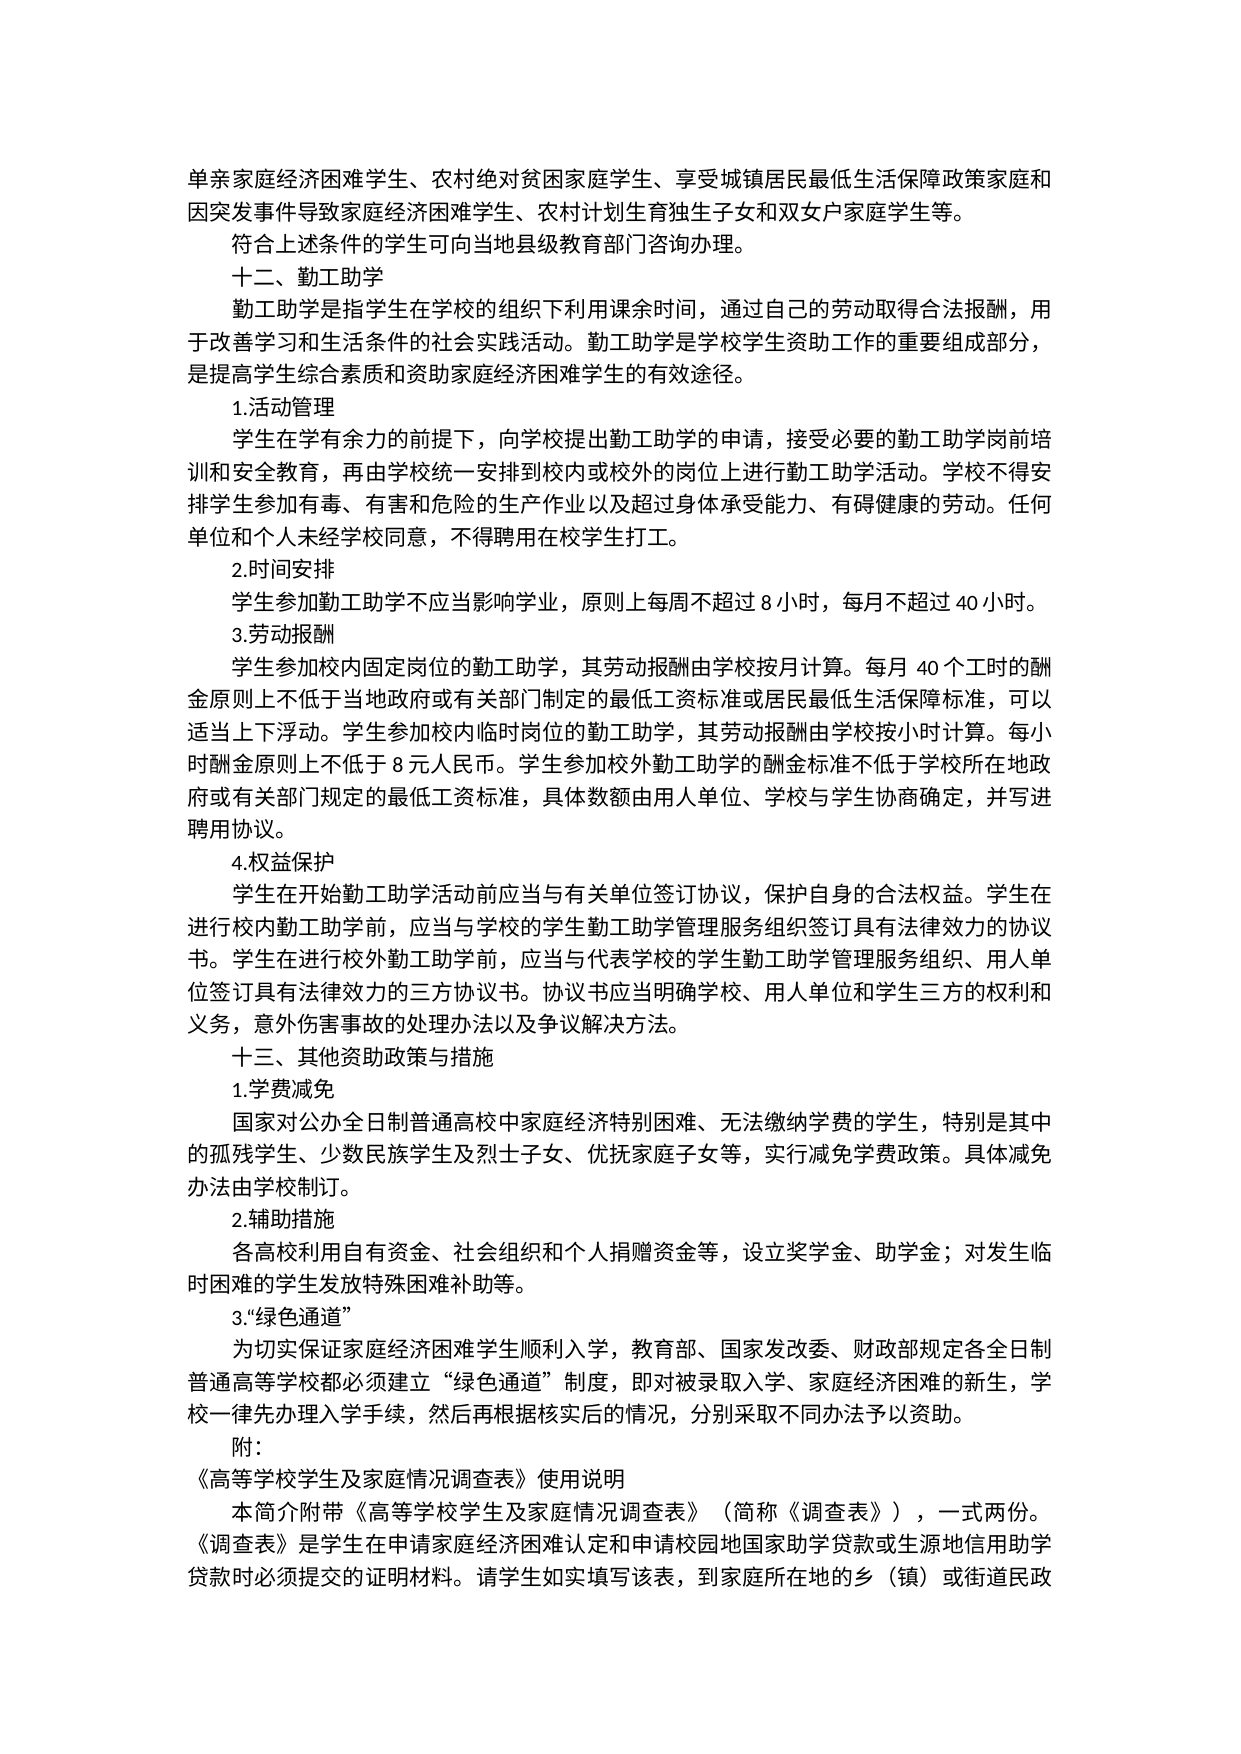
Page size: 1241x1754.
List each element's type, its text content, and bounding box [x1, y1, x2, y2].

text 《高等学校学生及家庭情况调查表》使用说明 [187, 1462, 1053, 1494]
text 十三、其他资助政策与措施 [187, 1039, 1053, 1072]
text 符合上述条件的学生可向当地县级教育部门咨询办理。 [187, 227, 1053, 259]
text 4.权益保护 [187, 844, 1053, 877]
text 学生在学有余力的前提下，向学校提出勤工助学的申请，接受必要的勤工助学岗前培训和安全教育，再由学校统一安排到校内或校外的岗位上进行勤工助学活动。学校不得安排学生参加有毒、有害和危险的生产作业以及超过身体承受能力、有碍健康的劳动。任何单位和个人未经学校同意，不得聘用在校学生打工。 [187, 422, 1053, 552]
text 学生参加校内固定岗位的勤工助学，其劳动报酬由学校按月计算。每月40个工时的酬金原则上不低于当地政府或有关部门制定的最低工资标准或居民最低生活保障标准，可以适当上下浮动。学生参加校内临时岗位的勤工助学，其劳动报酬由学校按小时计算。每小时酬金原则上不低于8元人民币。学生参加校外勤工助学的酬金标准不低于学校所在地政府或有关部门规定的最低工资标准，具体数额由用人单位、学校与学生协商确定，并写进聘用协议。 [187, 649, 1053, 844]
text 2.辅助措施 [187, 1202, 1053, 1234]
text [187, 162, 1053, 227]
text 国家对公办全日制普通高校中家庭经济特别困难、无法缴纳学费的学生，特别是其中的孤残学生、少数民族学生及烈士子女、优抚家庭子女等，实行减免学费政策。具体减免办法由学校制订。 [187, 1104, 1053, 1202]
text 学生在开始勤工助学活动前应当与有关单位签订协议，保护自身的合法权益。学生在进行校内勤工助学前，应当与学校的学生勤工助学管理服务组织签订具有法律效力的协议书。学生在进行校外勤工助学前，应当与代表学校的学生勤工助学管理服务组织、用人单位签订具有法律效力的三方协议书。协议书应当明确学校、用人单位和学生三方的权利和义务，意外伤害事故的处理办法以及争议解决方法。 [187, 877, 1053, 1039]
text 为切实保证家庭经济困难学生顺利入学，教育部、国家发改委、财政部规定各全日制普通高等学校都必须建立“绿色通道”制度，即对被录取入学、家庭经济困难的新生，学校一律先办理入学手续，然后再根据核实后的情况，分别采取不同办法予以资助。 [187, 1332, 1053, 1429]
text 3.劳动报酬 [187, 617, 1053, 649]
text 勤工助学是指学生在学校的组织下利用课余时间，通过自己的劳动取得合法报酬，用于改善学习和生活条件的社会实践活动。勤工助学是学校学生资助工作的重要组成部分，是提高学生综合素质和资助家庭经济困难学生的有效途径。 [187, 292, 1053, 389]
text 十二、勤工助学 [187, 259, 1053, 292]
text 3.“绿色通道” [187, 1299, 1053, 1332]
text 学生参加勤工助学不应当影响学业，原则上每周不超过8小时，每月不超过40小时。 [187, 584, 1053, 617]
text 附： [187, 1429, 1053, 1462]
text 各高校利用自有资金、社会组织和个人捐赠资金等，设立奖学金、助学金；对发生临时困难的学生发放特殊困难补助等。 [187, 1234, 1053, 1299]
text 1.学费减免 [187, 1072, 1053, 1104]
text 1.活动管理 [187, 389, 1053, 422]
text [187, 1494, 1053, 1592]
text 2.时间安排 [187, 552, 1053, 584]
